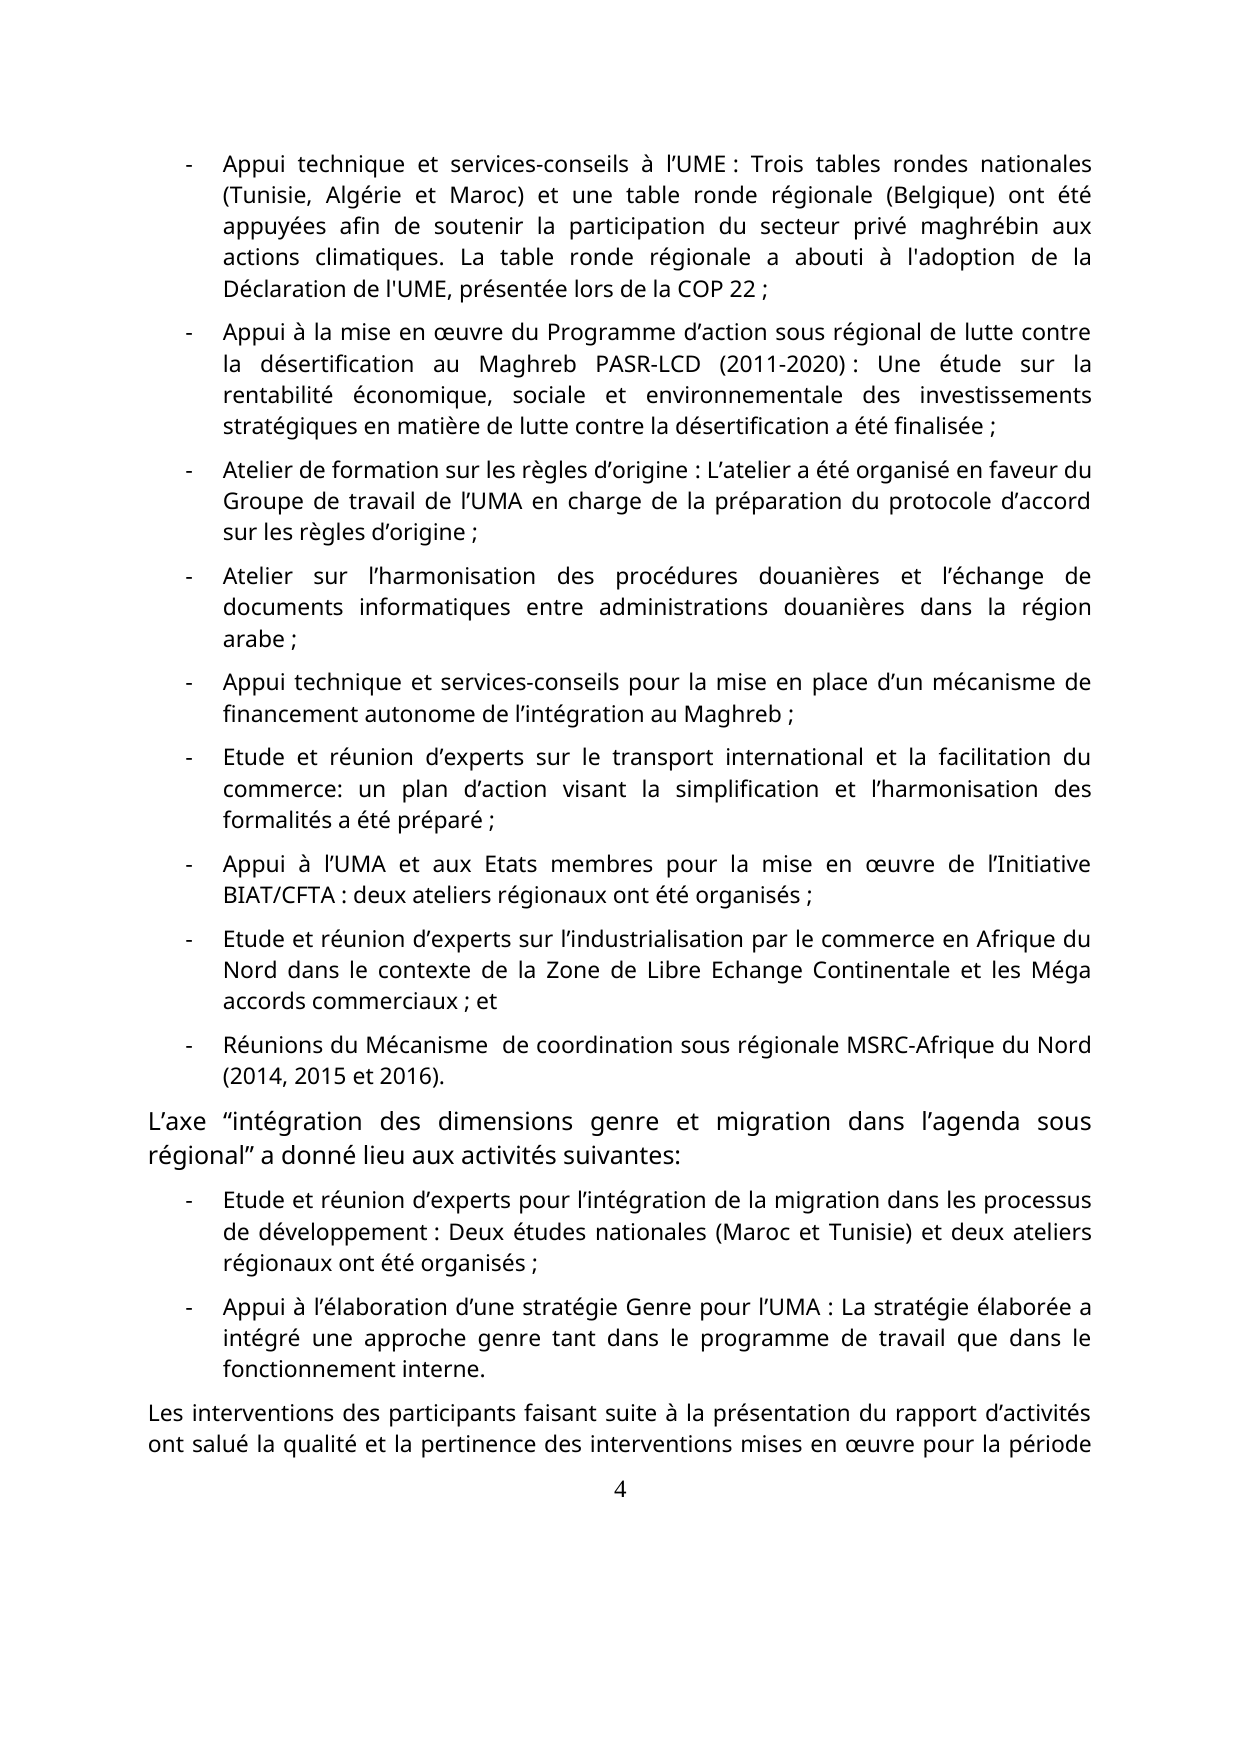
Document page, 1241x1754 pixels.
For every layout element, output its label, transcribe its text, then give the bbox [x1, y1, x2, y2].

list Appui à l’élaboration d’une stratégie Genre pour l’UMA : La stratégie élaborée a intégré une approche genre tant dans le programme de travail que dans le fonctionnement interne. [185, 1291, 1093, 1384]
list Réunions du Mécanisme de coordination sous régionale MSRC-Afrique du Nord (2014, 2015 et 2016). [185, 1029, 1093, 1091]
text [148, 1397, 1093, 1459]
list Appui technique et services-conseils pour la mise en place d’un mécanisme de financement autonome de l’intégration au Maghreb ; [185, 666, 1093, 729]
list Atelier de formation sur les règles d’origine : L’atelier a été organisé en faveur du Groupe de travail de l’UMA en charge de la préparation du protocole d’accord sur les règles d’origine ; [185, 454, 1093, 548]
list Etude et réunion d’experts sur l’industrialisation par le commerce en Afrique du Nord dans le contexte de la Zone de Libre Echange Continentale et les Méga accords commerciaux ; et [185, 923, 1093, 1016]
list Appui technique et services-conseils à l’UME : Trois tables rondes nationales (Tunisie, Algérie et Maroc) et une table ronde régionale (Belgique) ont été appuyées afin de soutenir la participation du secteur privé maghrébin aux actions climatiques. La table ronde régionale a abouti à l'adoption de la Déclaration de l'UME, présentée lors de la COP 22 ; [185, 148, 1093, 304]
text L’axe “intégration des dimensions genre et migration dans l’agenda sous régional” a donné lieu aux activités suivantes: [148, 1104, 1093, 1172]
list Appui à la mise en œuvre du Programme d’action sous régional de lutte contre la désertification au Maghreb PASR-LCD (2011-2020) : Une étude sur la rentabilité économique, sociale et environnementale des investissements stratégiques en matière de lutte contre la désertification a été finalisée ; [185, 316, 1093, 441]
list Appui à l’UMA et aux Etats membres pour la mise en œuvre de l’Initiative BIAT/CFTA : deux ateliers régionaux ont été organisés ; [185, 848, 1093, 910]
list Etude et réunion d’experts sur le transport international et la facilitation du commerce: un plan d’action visant la simplification et l’harmonisation des formalités a été préparé ; [185, 741, 1093, 835]
list Atelier sur l’harmonisation des procédures douanières et l’échange de documents informatiques entre administrations douanières dans la région arabe ; [185, 560, 1093, 654]
list Etude et réunion d’experts pour l’intégration de la migration dans les processus de développement : Deux études nationales (Maroc et Tunisie) et deux ateliers régionaux ont été organisés ; [185, 1184, 1093, 1278]
